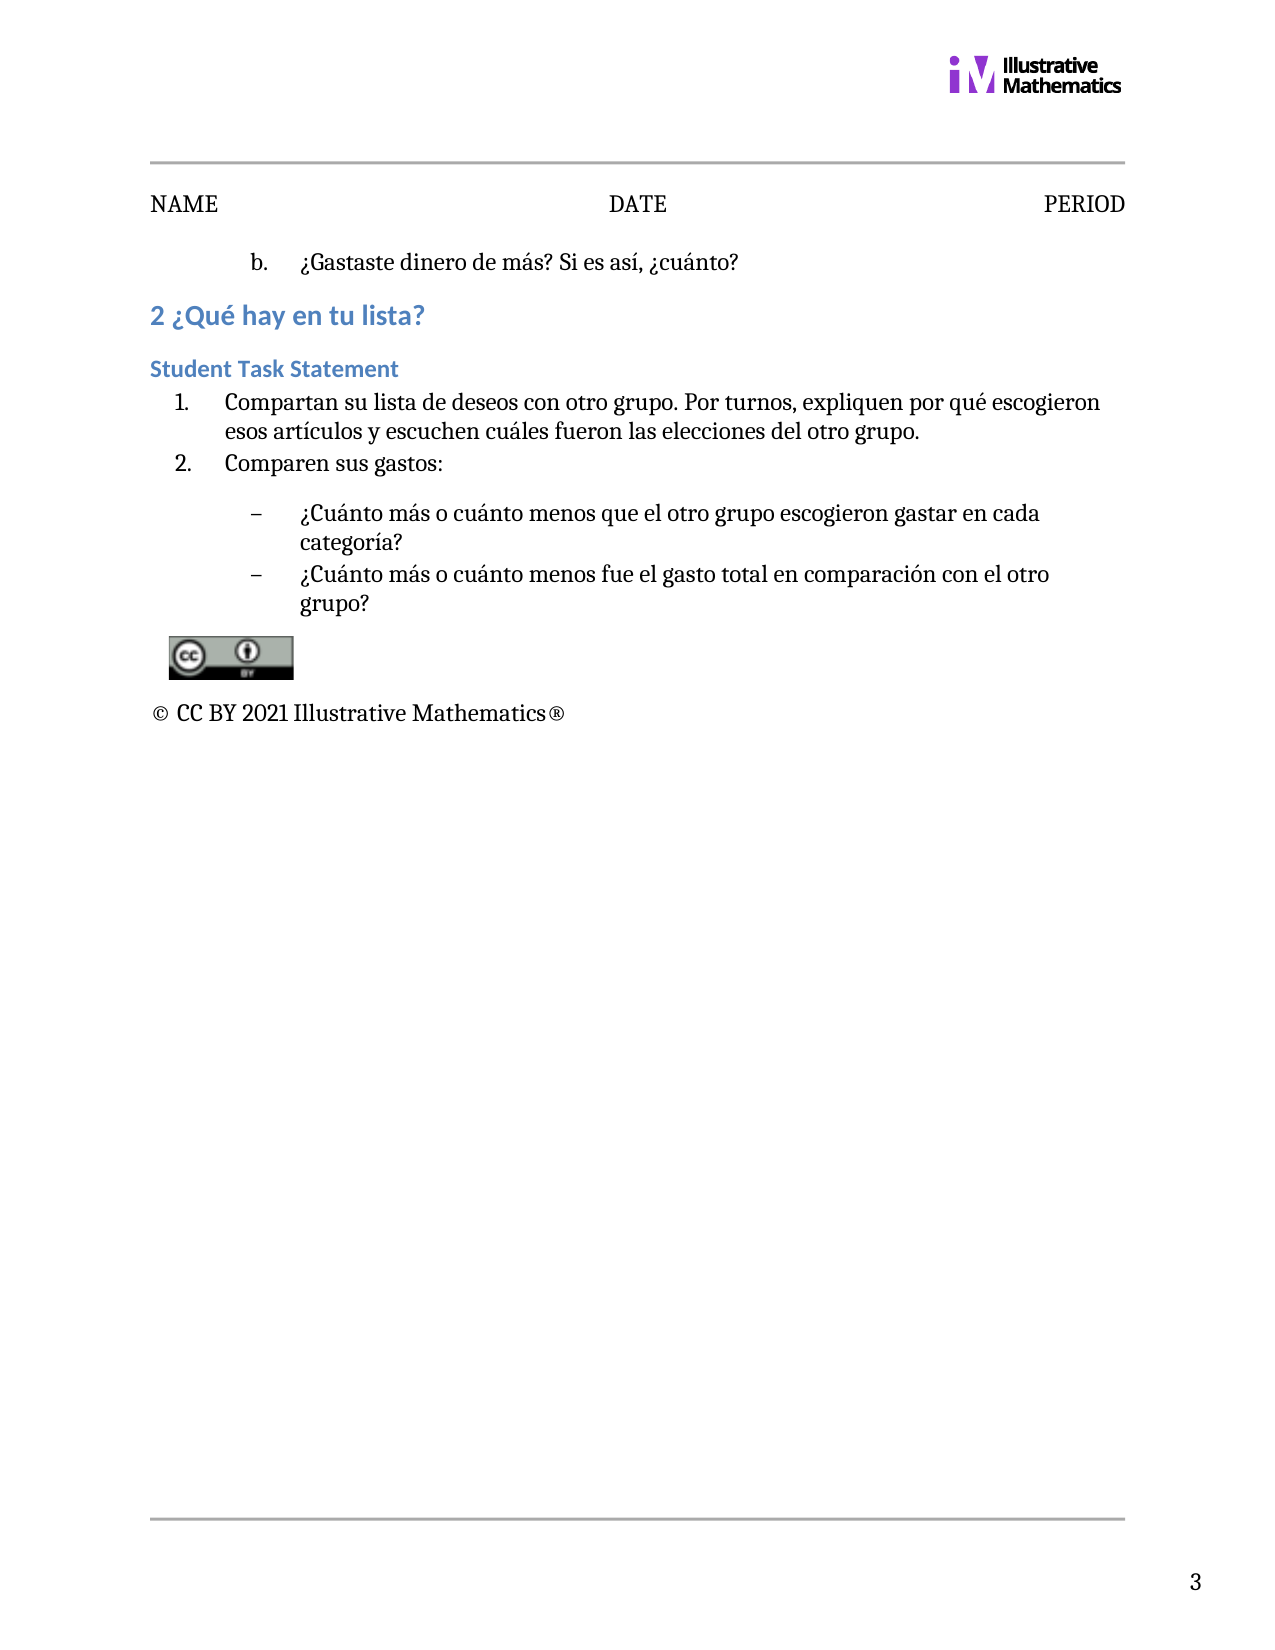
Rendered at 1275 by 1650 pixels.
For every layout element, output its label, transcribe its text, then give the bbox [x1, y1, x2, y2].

list ¿Gastaste dinero de más? Si es así, ¿cuánto? [250, 247, 1125, 276]
list Comparen sus gastos: [175, 449, 1125, 478]
subtitle 2 ¿Qué hay en tu lista? [150, 297, 1125, 333]
text © CC BY 2021 Illustrative Mathematics® [150, 699, 1125, 727]
list Compartan su lista de deseos con otro grupo. Por turnos, expliquen por qué escogieron esos artículos y escuchen cuáles fueron las elecciones del otro grupo. [175, 388, 1125, 445]
list ¿Cuánto más o cuánto menos que el otro grupo escogieron gastar en cada categoría? [250, 499, 1125, 556]
list ¿Cuánto más o cuánto menos fue el gasto total en comparación con el otro grupo? [250, 560, 1125, 617]
picture [168, 636, 294, 680]
subtitle Student Task Statement [150, 353, 1125, 384]
picture [949, 55, 1121, 93]
